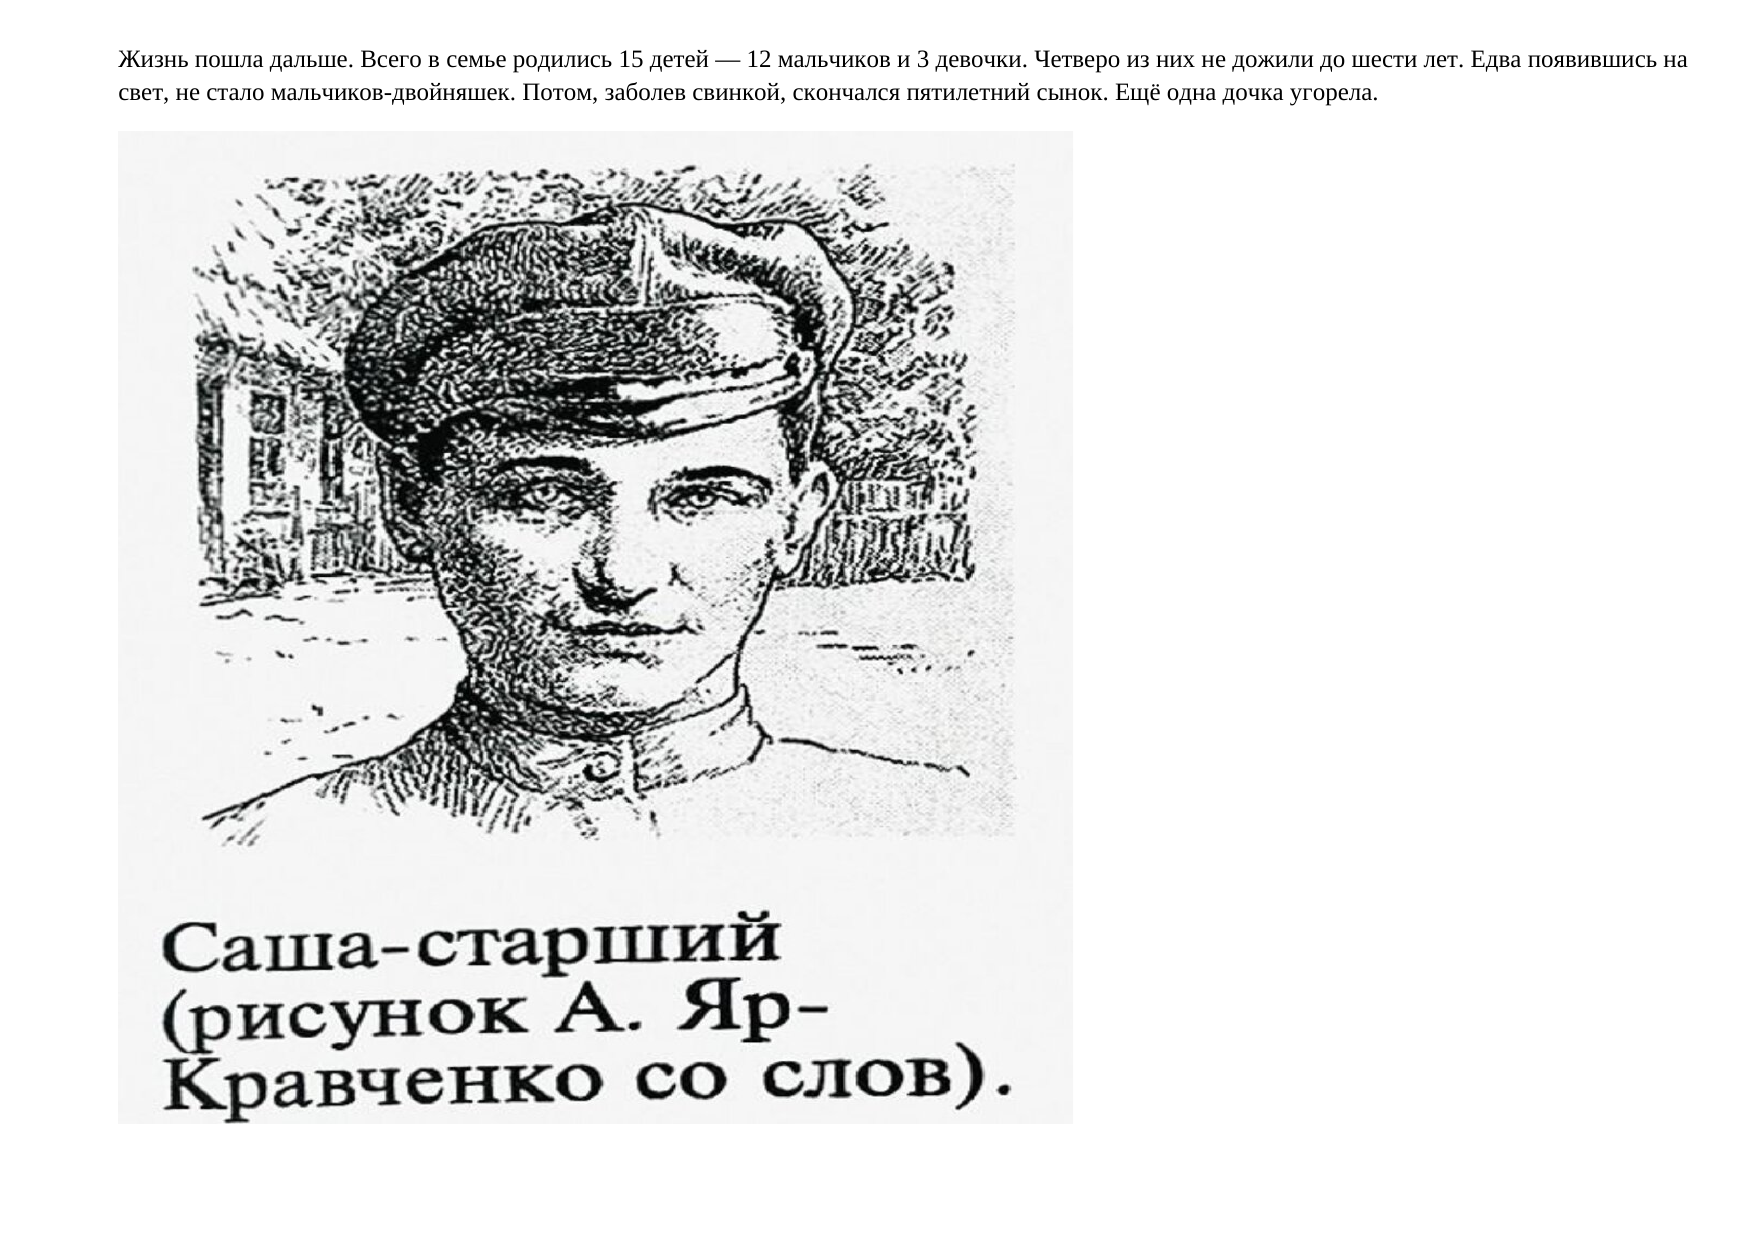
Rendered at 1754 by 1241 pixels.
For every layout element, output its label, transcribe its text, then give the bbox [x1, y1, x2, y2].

text Жизнь пошла дальше. Всего в семье родились 15 детей — 12 мальчиков и 3 девочки. Четверо из них не дожили до шести лет. Едва появившись на свет, не стало мальчиков-двойняшек. Потом, заболев свинкой, скончался пятилетний сынок. Ещё одна дочка угорела. [118, 44, 1698, 106]
picture [118, 131, 1074, 1124]
